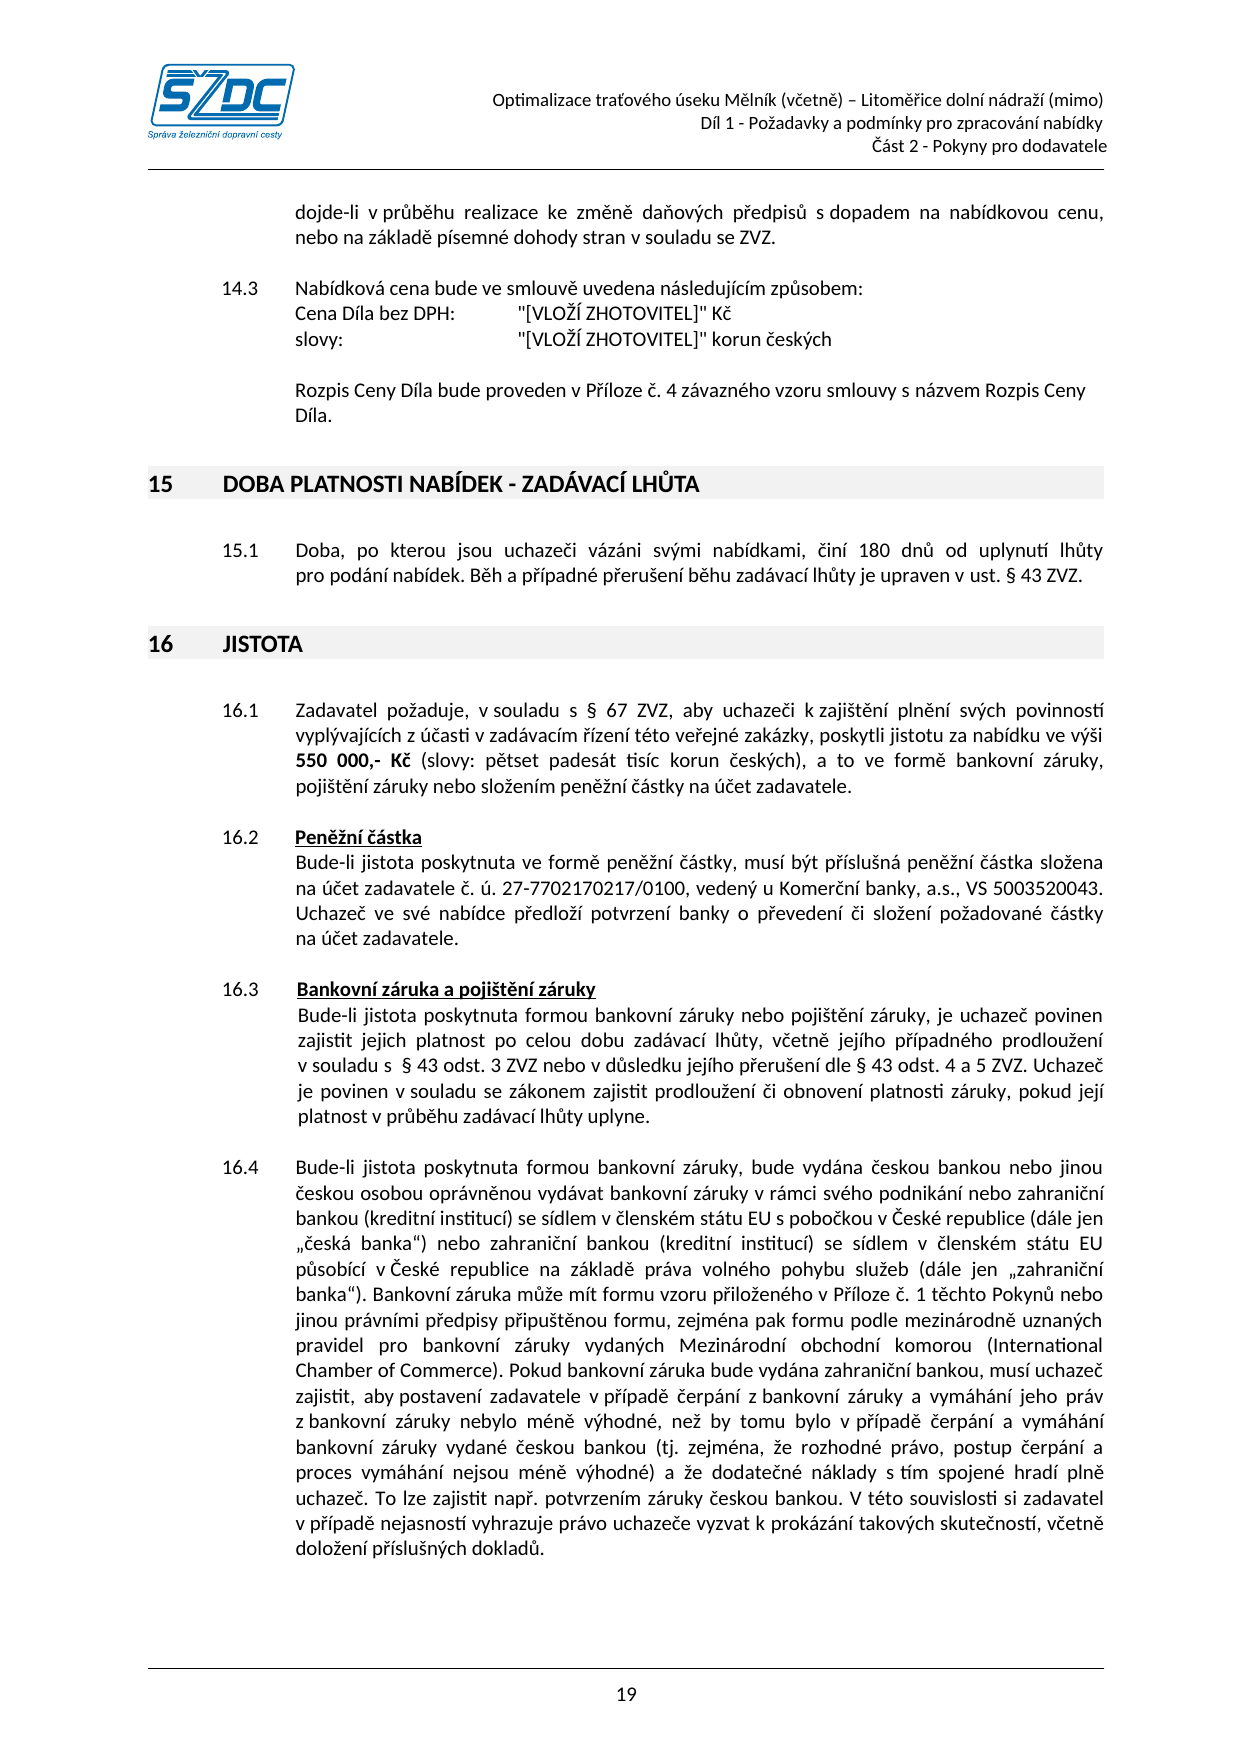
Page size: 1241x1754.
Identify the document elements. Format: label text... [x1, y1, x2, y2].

list Peněžní částka [222, 824, 1104, 849]
text Bude-li jistota poskytnuta formou bankovní záruky nebo pojištění záruky, je uchazeč povinen zajistit jejich platnost po celou dobu zadávací lhůty, včetně jejího případného prodloužení v souladu s § 43 odst. 3 ZVZ nebo v důsledku jejího přerušení dle § 43 odst. 4 a 5 ZVZ. Uchazeč je povinen v souladu se zákonem zajistit prodloužení či obnovení platnosti záruky, pokud její platnost v průběhu zadávací lhůty uplyne. [298, 1002, 1104, 1129]
list Nabídková cena bude ve smlouvě uvedena následujícím způsobem: [221, 275, 1104, 301]
text Cena Díla bez DPH: "[VLOŽÍ ZHOTOVITEL]" Kč [295, 301, 1104, 326]
subtitle DOBA PLATNOSTI NABÍDEK - ZADÁVACÍ LHŮTA [148, 466, 1104, 499]
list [221, 199, 1104, 250]
list Bankovní záruka a pojištění záruky [222, 976, 1104, 1002]
list Zadavatel požaduje, v souladu s § 67 ZVZ, aby uchazeči k zajištění plnění svých povinností vyplývajících z účasti v zadávacím řízení této veřejné zakázky, poskytli jistotu za nabídku ve výši 550 000,- Kč (slovy: pětset padesát tisíc korun českých), a to ve formě bankovní záruky, pojištění záruky nebo složením peněžní částky na účet zadavatele. [222, 697, 1104, 798]
text Bude-li jistota poskytnuta ve formě peněžní částky, musí být příslušná peněžní částka složena na účet zadavatele č. ú. 27-7702170217/0100, vedený u Komerční banky, a.s., VS 5003520043. Uchazeč ve své nabídce předloží potvrzení banky o převedení či složení požadované částky na účet zadavatele. [295, 849, 1104, 951]
list Doba, po kterou jsou uchazeči vázáni svými nabídkami, činí 180 dnů od uplynutí lhůty pro podání nabídek. Běh a případné přerušení běhu zadávací lhůty je upraven v ust. § 43 ZVZ. [222, 537, 1104, 588]
list Bude-li jistota poskytnuta formou bankovní záruky, bude vydána českou bankou nebo jinou českou osobou oprávněnou vydávat bankovní záruky v rámci svého podnikání nebo zahraniční bankou (kreditní institucí) se sídlem v členském státu EU s pobočkou v České republice (dále jen „česká banka“) nebo zahraniční bankou (kreditní institucí) se sídlem v členském státu EU působící v České republice na základě práva volného pohybu služeb (dále jen „zahraniční banka“). Bankovní záruka může mít formu vzoru přiloženého v Příloze č. 1 těchto Pokynů nebo jinou právními předpisy připuštěnou formu, zejména pak formu podle mezinárodně uznaných pravidel pro bankovní záruky vydaných Mezinárodní obchodní komorou (International Chamber of Commerce). Pokud bankovní záruka bude vydána zahraniční bankou, musí uchazeč zajistit, aby postavení zadavatele v případě čerpání z bankovní záruky a vymáhání jeho práv z bankovní záruky nebylo méně výhodné, než by tomu bylo v případě čerpání a vymáhání bankovní záruky vydané českou bankou (tj. zejména, že rozhodné právo, postup čerpání a proces vymáhání nejsou méně výhodné) a že dodatečné náklady s tím spojené hradí plně uchazeč. To lze zajistit např. potvrzením záruky českou bankou. V této souvislosti si zadavatel v případě nejasností vyhrazuje právo uchazeče vyzvat k prokázání takových skutečností, včetně doložení příslušných dokladů. [222, 1154, 1104, 1561]
text slovy: "[VLOŽÍ ZHOTOVITEL]" korun českých [295, 326, 1104, 351]
text Rozpis Ceny Díla bude proveden v Příloze č. 4 závazného vzoru smlouvy s názvem Rozpis Ceny Díla. [295, 377, 1104, 428]
subtitle JISTOTA [148, 626, 1104, 659]
